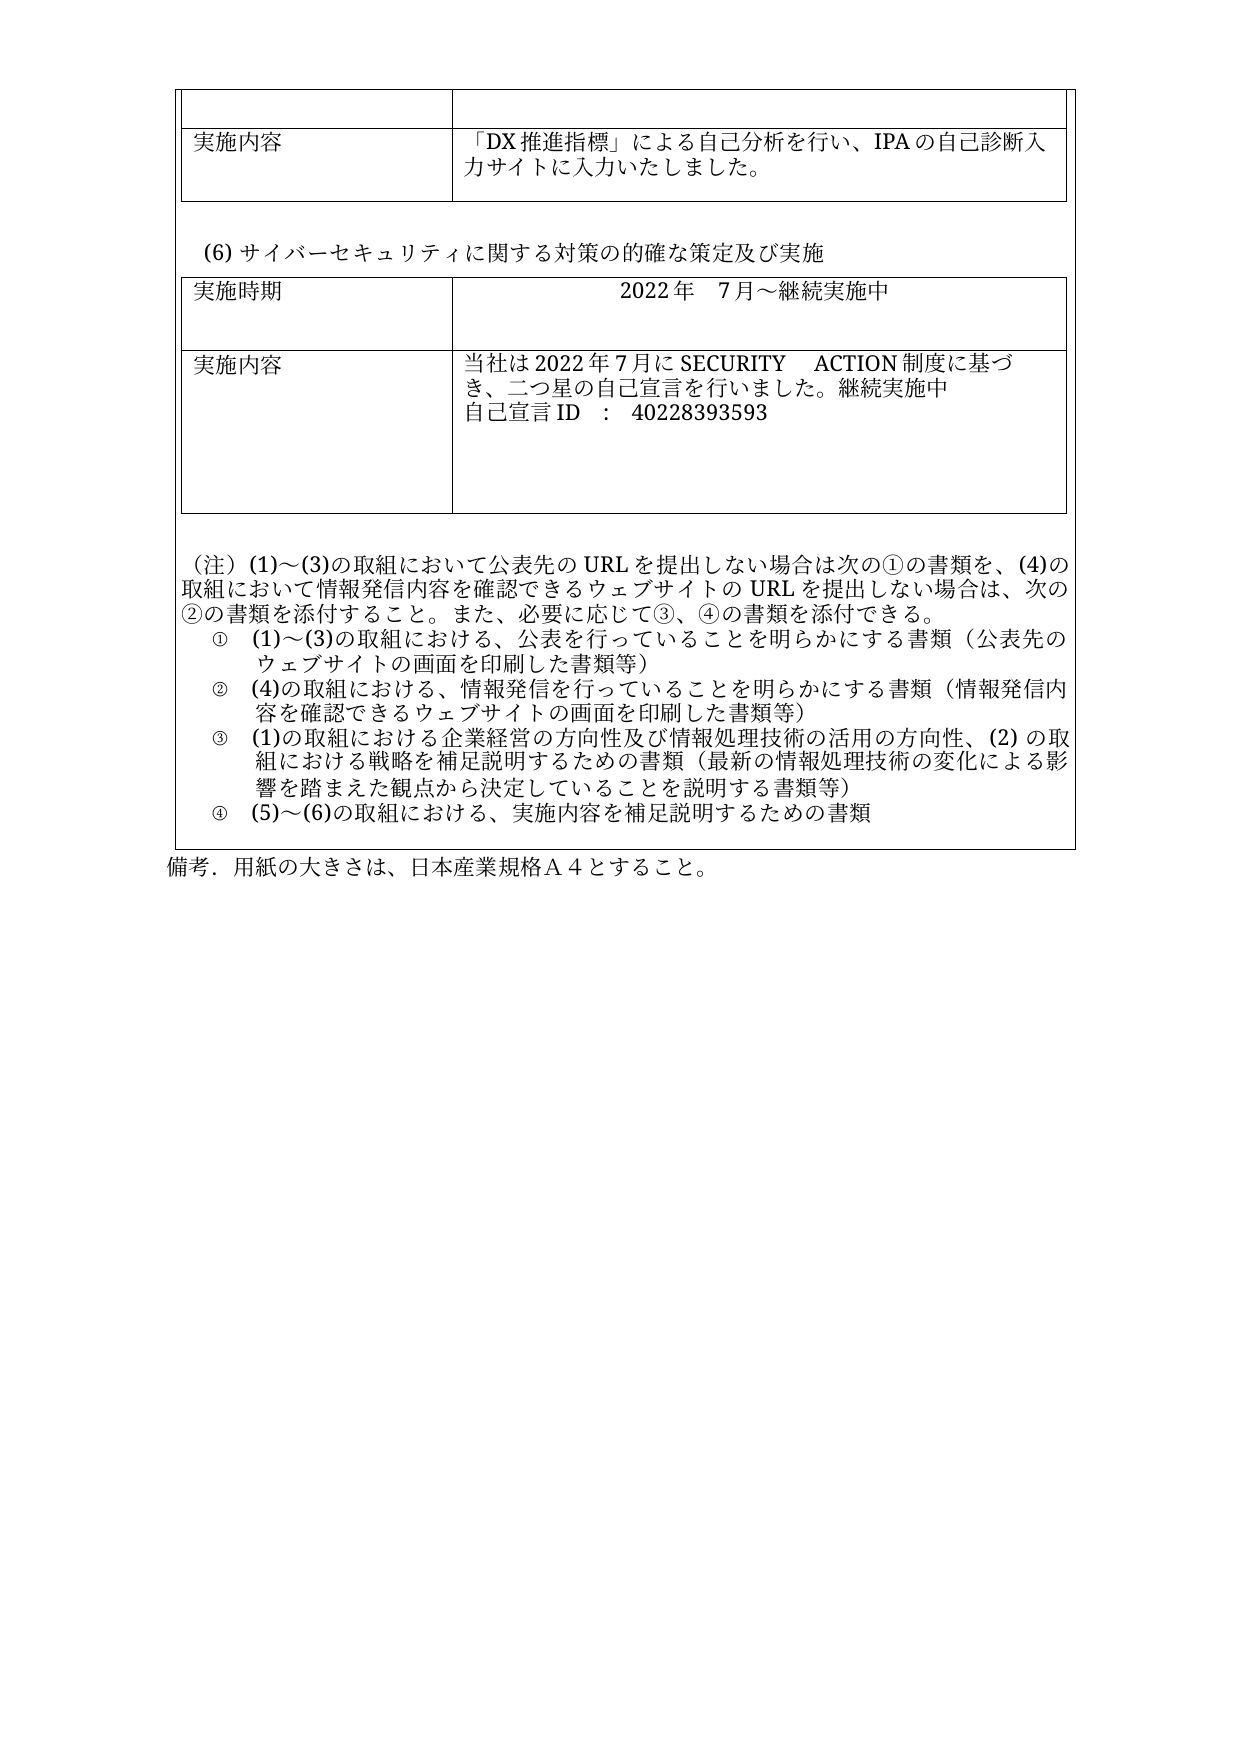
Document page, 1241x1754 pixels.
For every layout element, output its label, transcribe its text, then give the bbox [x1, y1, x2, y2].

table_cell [176, 90, 1075, 849]
text 備考．用紙の大きさは、日本産業規格Ａ４とすること。 [167, 850, 1070, 881]
